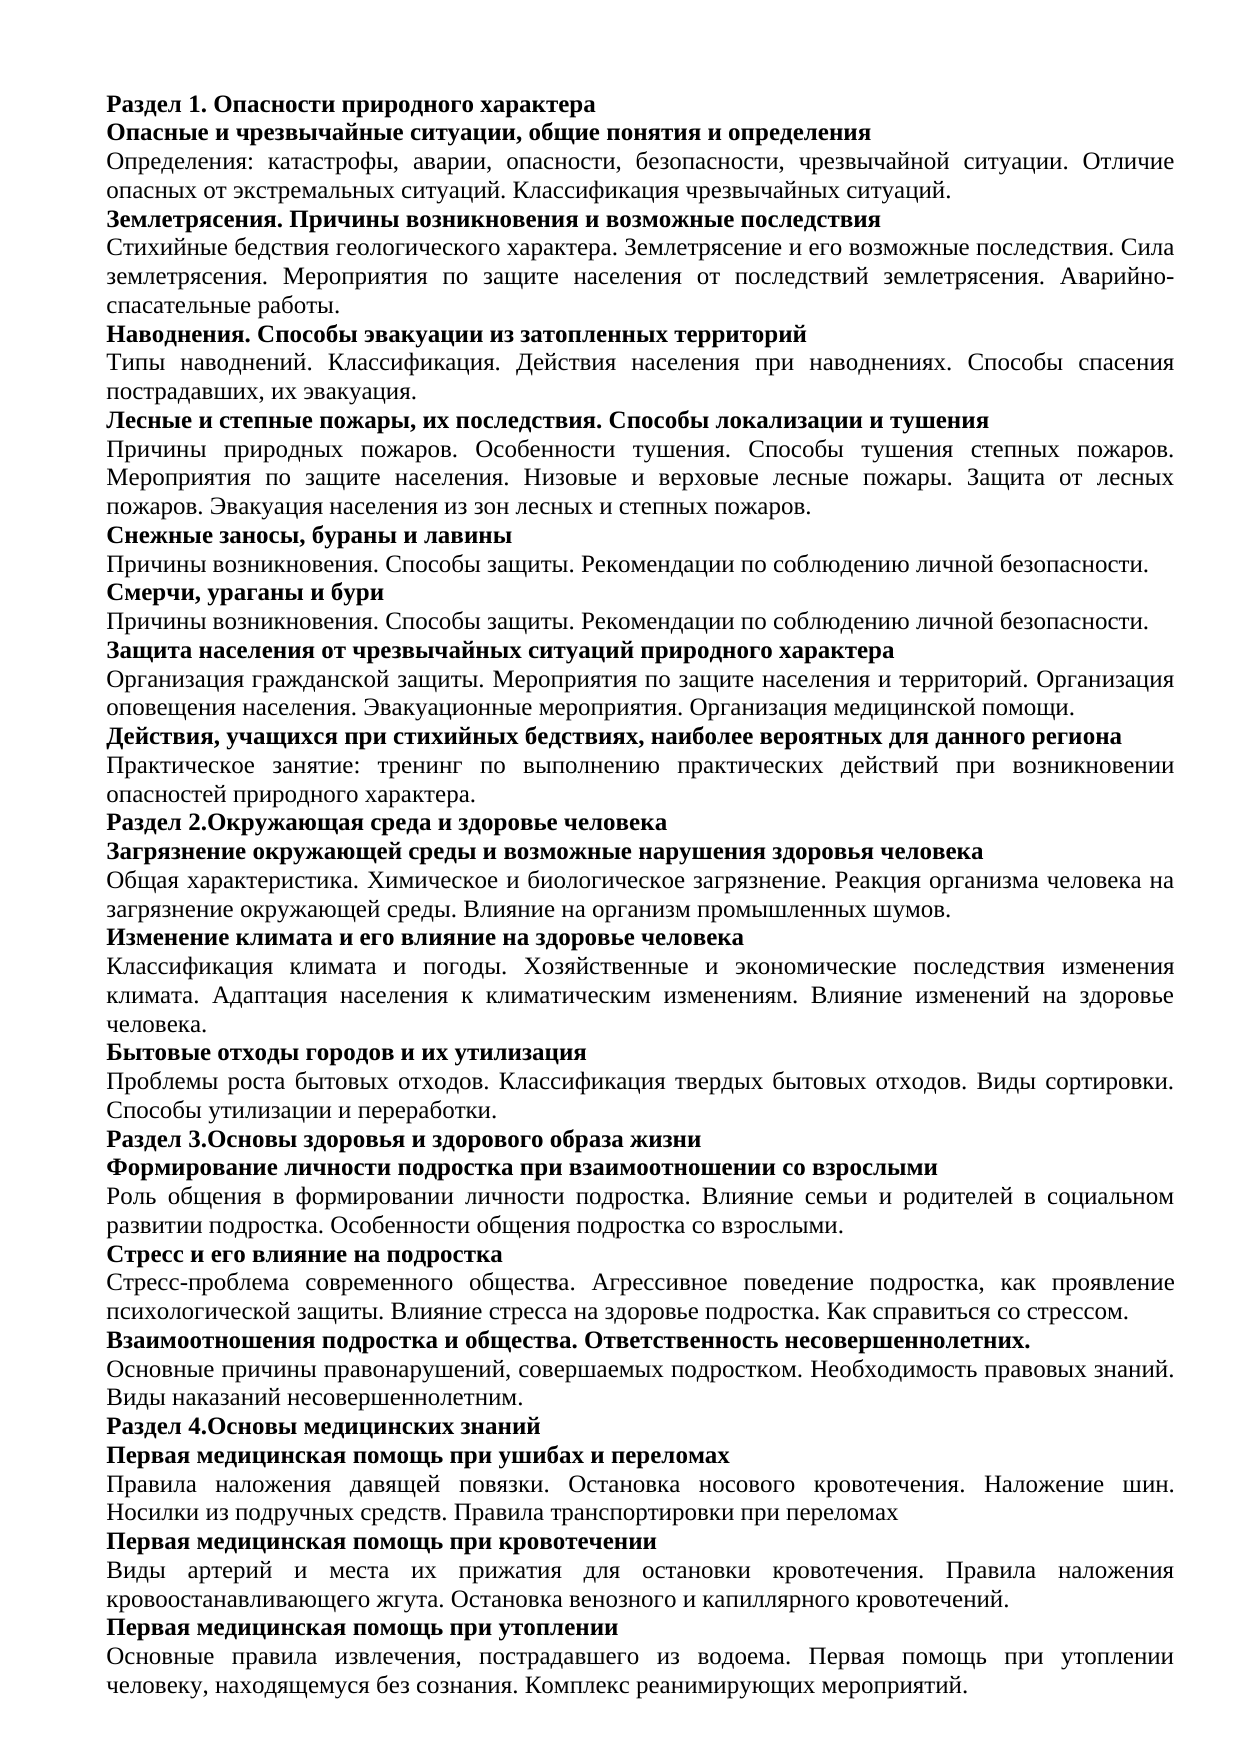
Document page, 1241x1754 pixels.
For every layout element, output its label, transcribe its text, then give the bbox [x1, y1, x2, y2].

text Основные правила извлечения, пострадавшего из водоема. Первая помощь при утоплении человеку, находящемуся без сознания. Комплекс реанимирующих мероприятий. [106, 1641, 1176, 1699]
text Классификация климата и погоды. Хозяйственные и экономические последствия изменения климата. Адаптация населения к климатическим изменениям. Влияние изменений на здоровье человека. [106, 951, 1176, 1037]
text Бытовые отходы городов и их утилизация [106, 1037, 1176, 1066]
text Изменение климата и его влияние на здоровье человека [106, 922, 1176, 951]
text Правила наложения давящей повязки. Остановка носового кровотечения. Наложение шин. Носилки из подручных средств. Правила транспортировки при переломах [106, 1469, 1176, 1526]
text Действия, учащихся при стихийных бедствиях, наиболее вероятных для данного региона [106, 721, 1176, 750]
text Типы наводнений. Классификация. Действия населения при наводнениях. Способы спасения пострадавших, их эвакуация. [106, 347, 1176, 405]
text Смерчи, ураганы и бури [106, 577, 1176, 606]
text Стресс и его влияние на подростка [106, 1239, 1176, 1267]
text Первая медицинская помощь при кровотечении [106, 1526, 1176, 1555]
text Стресс-проблема современного общества. Агрессивное поведение подростка, как проявление психологической защиты. Влияние стресса на здоровье подростка. Как справиться со стрессом. [106, 1267, 1176, 1325]
text Раздел 4.Основы медицинских знаний [106, 1411, 1176, 1440]
text Снежные заносы, бураны и лавины [106, 520, 1176, 549]
text Загрязнение окружающей среды и возможные нарушения здоровья человека [106, 836, 1176, 865]
text Раздел 2.Окружающая среда и здоровье человека [106, 807, 1176, 836]
text Практическое занятие: тренинг по выполнению практических действий при возникновении опасностей природного характера. [106, 750, 1176, 807]
text Взаимоотношения подростка и общества. Ответственность несовершеннолетних. [106, 1325, 1176, 1354]
text Определения: катастрофы, аварии, опасности, безопасности, чрезвычайной ситуации. Отличие опасных от экстремальных ситуаций. Классификация чрезвычайных ситуаций. [106, 146, 1176, 204]
text Первая медицинская помощь при ушибах и переломах [106, 1440, 1176, 1469]
text Роль общения в формировании личности подростка. Влияние семьи и родителей в социальном развитии подростка. Особенности общения подростка со взрослыми. [106, 1181, 1176, 1239]
text Основные причины правонарушений, совершаемых подростком. Необходимость правовых знаний. Виды наказаний несовершеннолетним. [106, 1354, 1176, 1411]
text Стихийные бедствия геологического характера. Землетрясение и его возможные последствия. Сила землетрясения. Мероприятия по защите населения от последствий землетрясения. Аварийно-спасательные работы. [106, 232, 1176, 319]
text Виды артерий и места их прижатия для остановки кровотечения. Правила наложения кровоостанавливающего жгута. Остановка венозного и капиллярного кровотечений. [106, 1555, 1176, 1612]
text Раздел 3.Основы здоровья и здорового образа жизни [106, 1124, 1176, 1152]
text Первая медицинская помощь при утоплении [106, 1612, 1176, 1641]
text Формирование личности подростка при взаимоотношении со взрослыми [106, 1152, 1176, 1181]
text Организация гражданской защиты. Мероприятия по защите населения и территорий. Организация оповещения населения. Эвакуационные мероприятия. Организация медицинской помощи. [106, 664, 1176, 721]
text Землетрясения. Причины возникновения и возможные последствия [106, 204, 1176, 232]
text Причины возникновения. Способы защиты. Рекомендации по соблюдению личной безопасности. [106, 606, 1176, 635]
text Опасные и чрезвычайные ситуации, общие понятия и определения [106, 117, 1176, 146]
text Раздел 1. Опасности природного характера [106, 89, 1176, 117]
text Проблемы роста бытовых отходов. Классификация твердых бытовых отходов. Виды сортировки. Способы утилизации и переработки. [106, 1066, 1176, 1124]
text Наводнения. Способы эвакуации из затопленных территорий [106, 319, 1176, 347]
text Общая характеристика. Химическое и биологическое загрязнение. Реакция организма человека на загрязнение окружающей среды. Влияние на организм промышленных шумов. [106, 865, 1176, 922]
text Защита населения от чрезвычайных ситуаций природного характера [106, 635, 1176, 664]
text Причины природных пожаров. Особенности тушения. Способы тушения степных пожаров. Мероприятия по защите населения. Низовые и верховые лесные пожары. Защита от лесных пожаров. Эвакуация населения из зон лесных и степных пожаров. [106, 434, 1176, 520]
text Лесные и степные пожары, их последствия. Способы локализации и тушения [106, 405, 1176, 434]
text Причины возникновения. Способы защиты. Рекомендации по соблюдению личной безопасности. [106, 549, 1176, 577]
